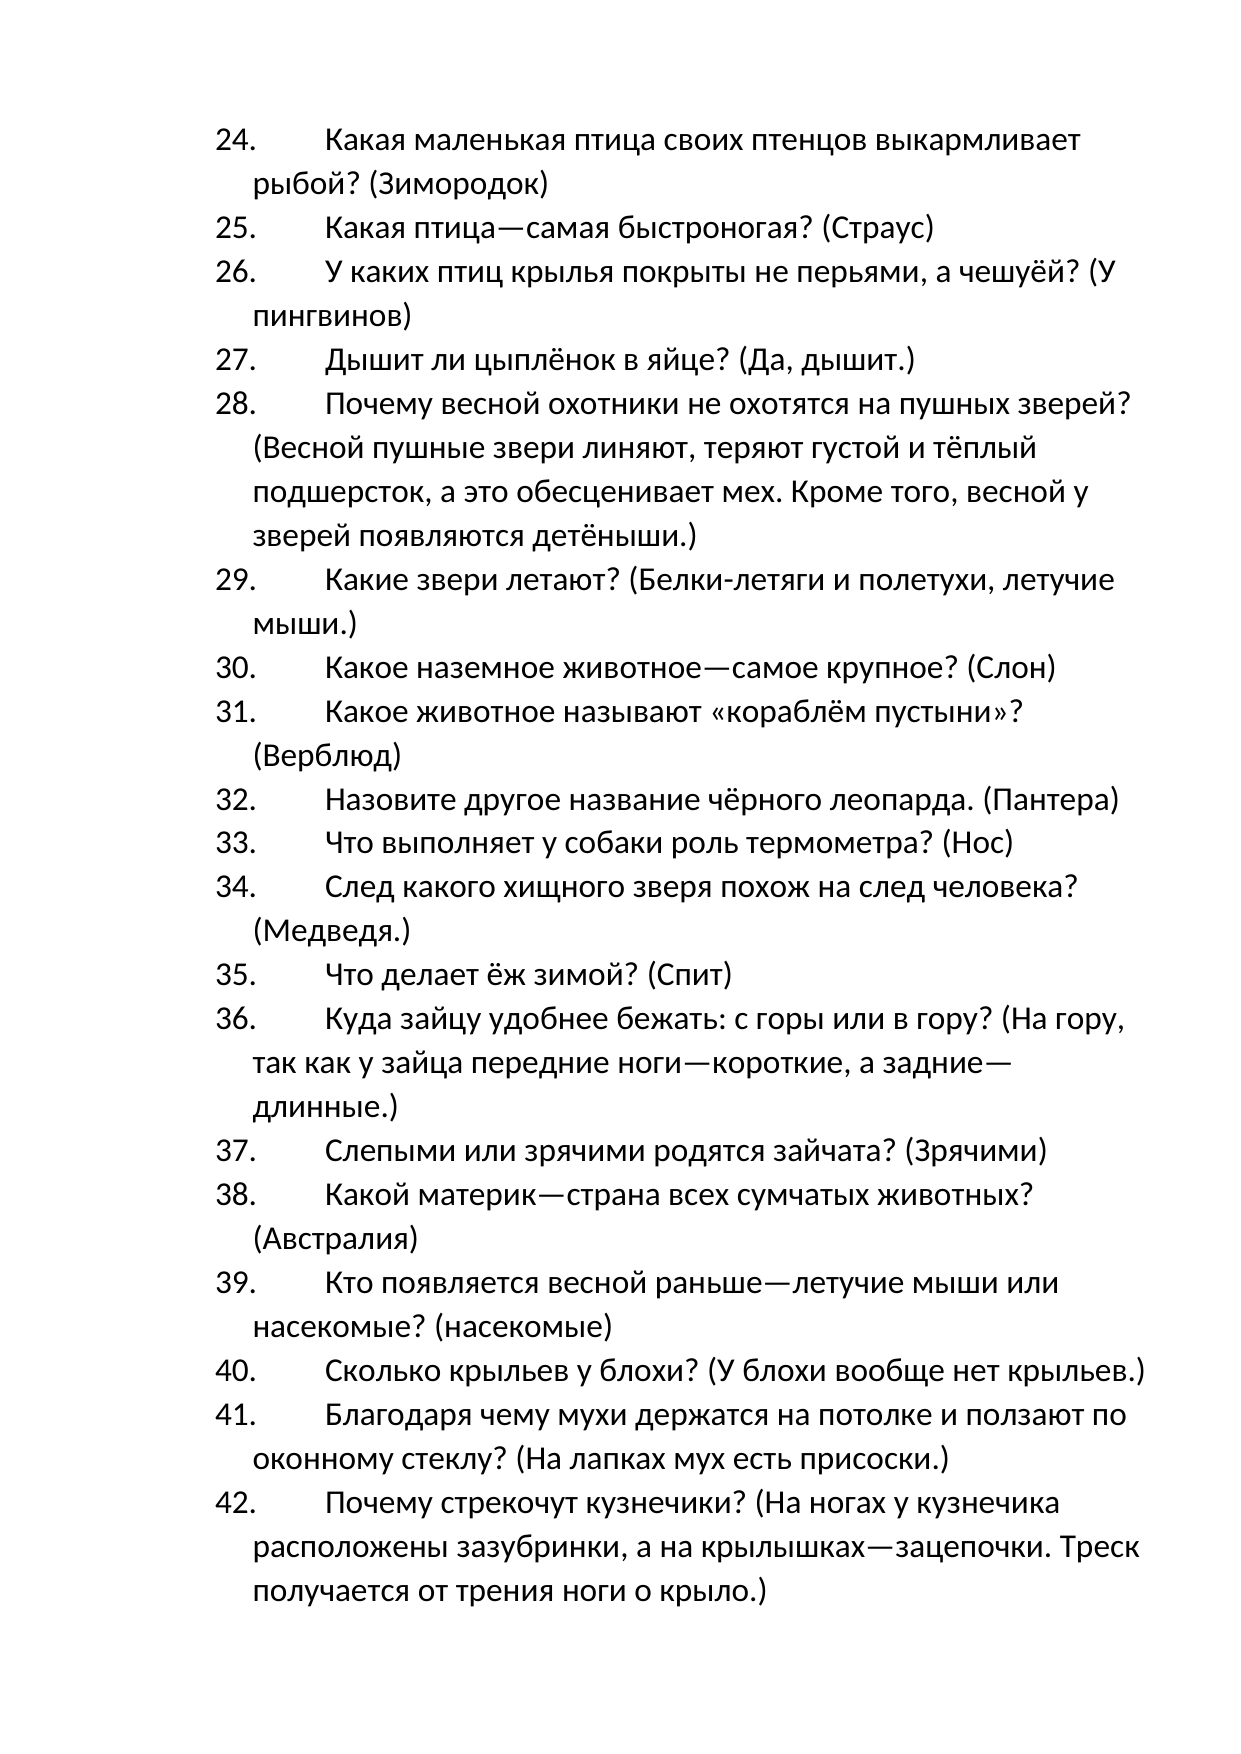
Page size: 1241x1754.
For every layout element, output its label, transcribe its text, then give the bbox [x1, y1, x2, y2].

list Почему весной охотники не охотятся на пушных зверей? (Весной пушные звери линяют, теряют густой и тёплый подшерсток, а это обесценивает мех. Кроме того, весной у зверей появляются детёныши.) [215, 382, 1152, 554]
list Какая маленькая птица своих птенцов выкармливает рыбой? (Зимородок) [215, 118, 1152, 203]
list Какое животное называют «кораблём пустыни»? (Верблюд) [215, 689, 1152, 774]
list Какой материк—страна всех сумчатых животных? (Австралия) [215, 1173, 1152, 1258]
list Куда зайцу удобнее бежать: с горы или в гору? (На гору, так как у зайца передние ноги—короткие, а задние—длинные.) [215, 997, 1152, 1126]
list Назовите другое название чёрного леопарда. (Пантера) [215, 777, 1152, 818]
list Дышит ли цыплёнок в яйце? (Да, дышит.) [215, 338, 1152, 379]
list Почему стрекочут кузнечики? (На ногах у кузнечика расположены зазубринки, а на крылышках—зацепочки. Треск получается от трения ноги о крыло.) [215, 1481, 1152, 1609]
list Слепыми или зрячими родятся зайчата? (Зрячими) [215, 1129, 1152, 1170]
list Что выполняет у собаки роль термометра? (Нос) [215, 821, 1152, 862]
list Какие звери летают? (Белки-летяги и полетухи, летучие мыши.) [215, 558, 1152, 642]
list Сколько крыльев у блохи? (У блохи вообще нет крыльев.) [215, 1349, 1152, 1390]
list У каких птиц крылья покрыты не перьями, а чешуёй? (У пингвинов) [215, 250, 1152, 335]
list След какого хищного зверя похож на след человека? (Медведя.) [215, 865, 1152, 950]
list Какое наземное животное—самое крупное? (Слон) [215, 646, 1152, 686]
list Кто появляется весной раньше—летучие мыши или насекомые? (насекомые) [215, 1261, 1152, 1346]
list Что делает ёж зимой? (Спит) [215, 953, 1152, 994]
list Благодаря чему мухи держатся на потолке и ползают по оконному стеклу? (На лапках мух есть присоски.) [215, 1393, 1152, 1478]
list Какая птица—самая быстроногая? (Страус) [215, 206, 1152, 247]
